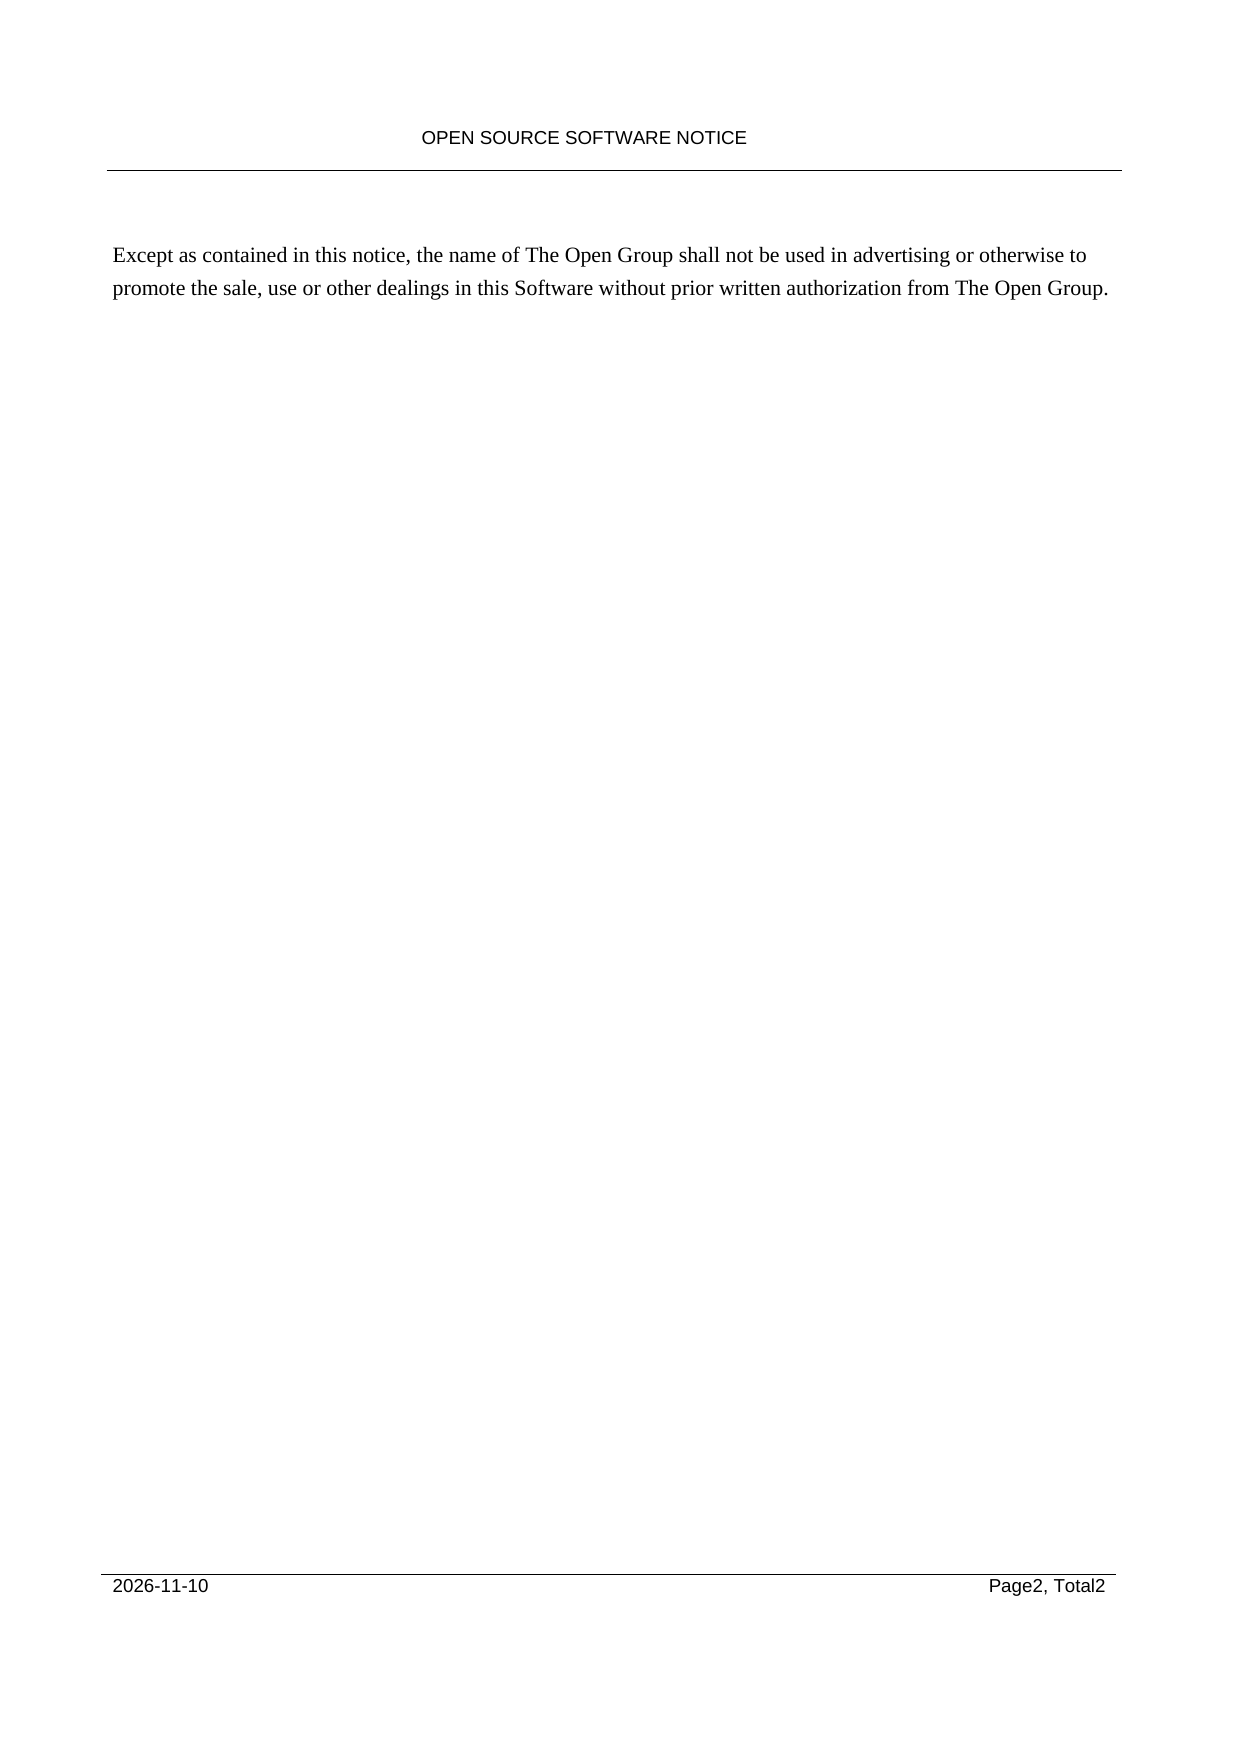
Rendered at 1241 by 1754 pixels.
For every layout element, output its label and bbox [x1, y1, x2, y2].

text [112, 206, 1128, 336]
